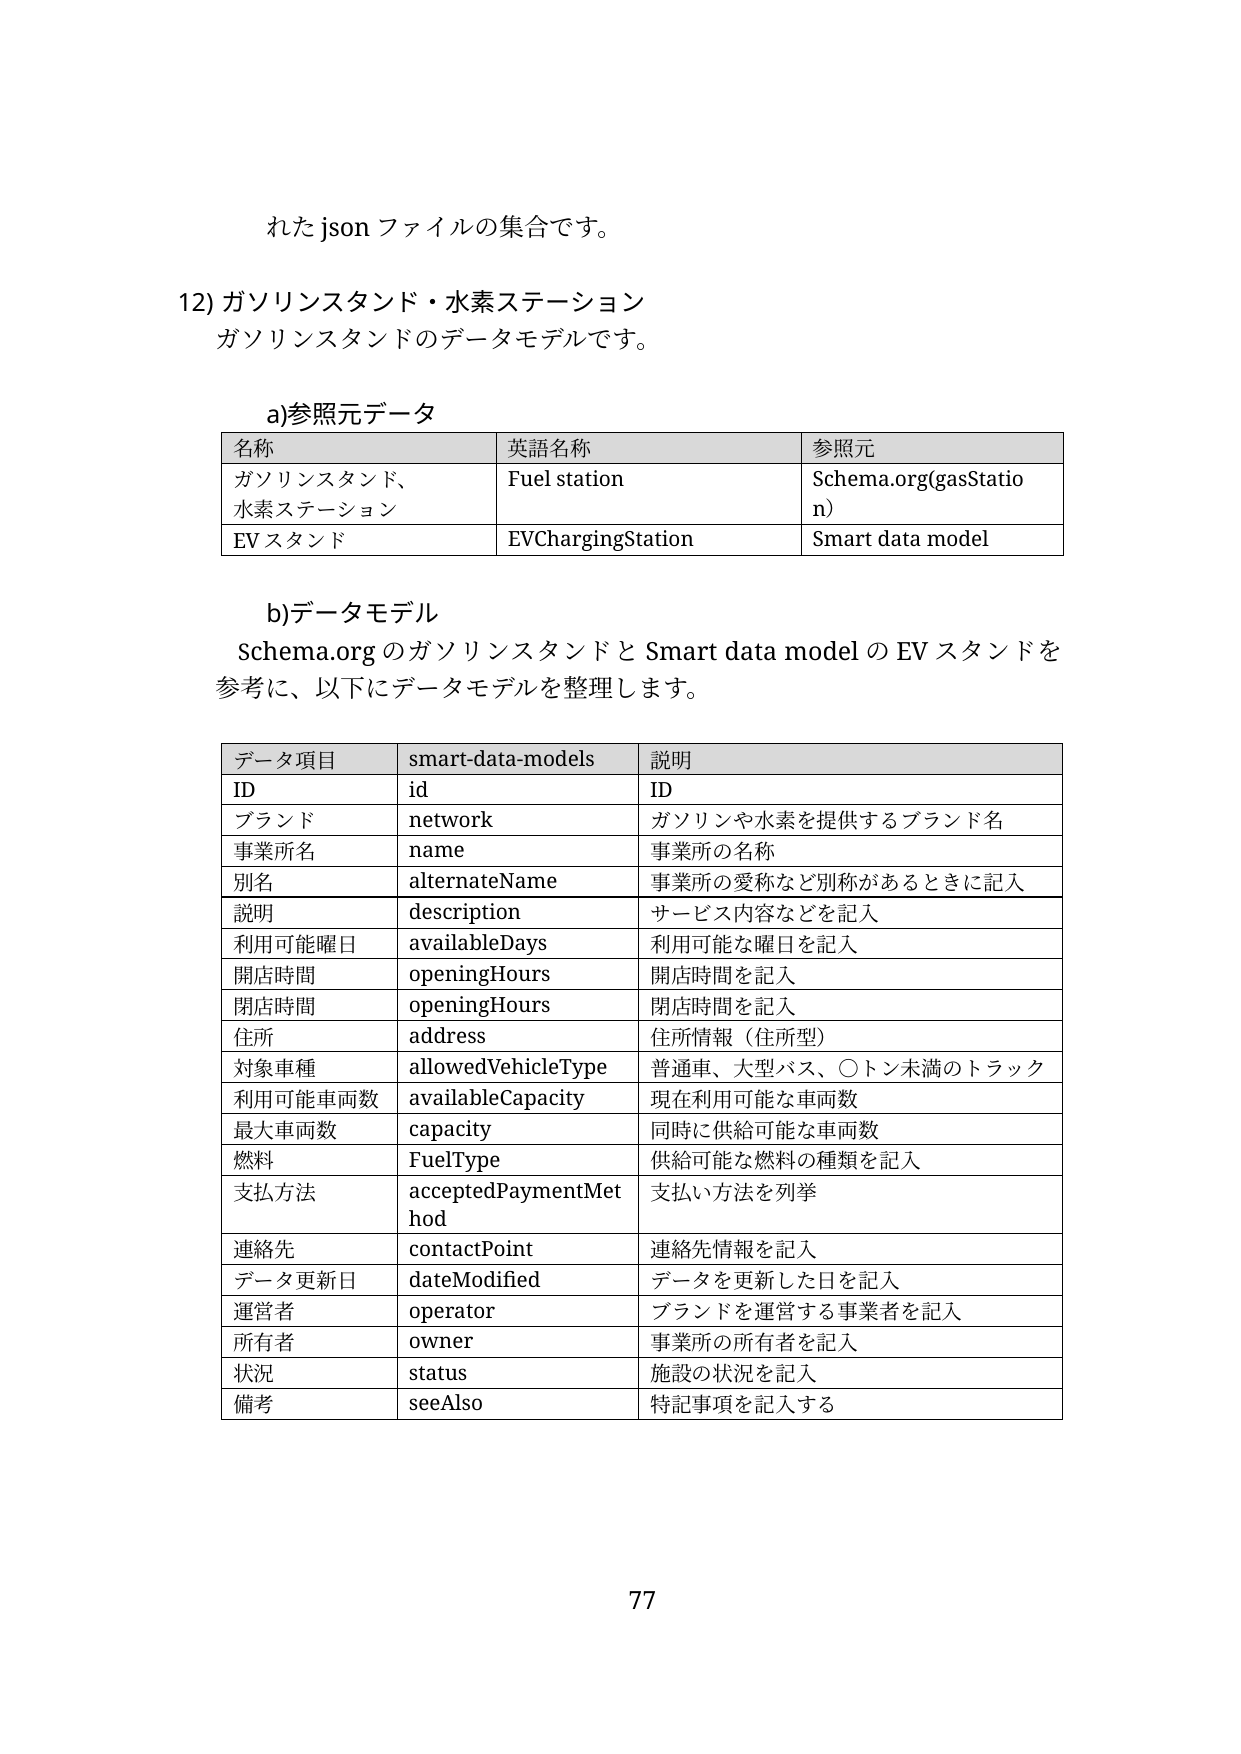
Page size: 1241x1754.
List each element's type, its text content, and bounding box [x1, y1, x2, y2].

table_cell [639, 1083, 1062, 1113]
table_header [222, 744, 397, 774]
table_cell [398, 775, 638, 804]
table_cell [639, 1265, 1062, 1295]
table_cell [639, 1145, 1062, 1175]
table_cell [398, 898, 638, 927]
subtitle 参照元データ [266, 394, 1063, 432]
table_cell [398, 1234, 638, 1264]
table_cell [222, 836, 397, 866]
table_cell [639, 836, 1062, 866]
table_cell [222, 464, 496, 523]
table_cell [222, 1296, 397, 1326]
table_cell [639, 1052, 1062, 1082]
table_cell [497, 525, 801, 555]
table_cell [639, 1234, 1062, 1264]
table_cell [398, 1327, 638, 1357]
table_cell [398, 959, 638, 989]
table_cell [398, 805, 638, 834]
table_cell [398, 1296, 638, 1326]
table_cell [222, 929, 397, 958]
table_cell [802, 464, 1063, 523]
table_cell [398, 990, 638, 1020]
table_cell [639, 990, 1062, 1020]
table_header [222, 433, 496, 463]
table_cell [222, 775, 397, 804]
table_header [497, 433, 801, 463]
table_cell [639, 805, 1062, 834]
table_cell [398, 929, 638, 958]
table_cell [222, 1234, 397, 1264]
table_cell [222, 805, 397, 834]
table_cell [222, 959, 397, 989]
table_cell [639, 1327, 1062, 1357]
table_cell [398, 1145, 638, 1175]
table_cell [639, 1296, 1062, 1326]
text Schema.orgのガソリンスタンドとSmart data modelのEVスタンドを参考に、以下にデータモデルを整理します。 [215, 631, 1063, 706]
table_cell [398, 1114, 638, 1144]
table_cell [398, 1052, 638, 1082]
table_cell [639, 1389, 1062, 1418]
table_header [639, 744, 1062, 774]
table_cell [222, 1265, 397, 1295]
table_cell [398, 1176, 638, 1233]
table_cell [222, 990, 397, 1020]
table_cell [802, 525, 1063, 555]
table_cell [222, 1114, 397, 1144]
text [266, 207, 1063, 244]
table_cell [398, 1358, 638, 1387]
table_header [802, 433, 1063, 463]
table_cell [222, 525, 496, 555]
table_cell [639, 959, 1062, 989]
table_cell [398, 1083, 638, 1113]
text ガソリンスタンドのデータモデルです。 [190, 319, 1063, 357]
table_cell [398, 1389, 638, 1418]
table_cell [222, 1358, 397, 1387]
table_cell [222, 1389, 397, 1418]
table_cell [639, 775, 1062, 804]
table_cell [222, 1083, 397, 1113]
subtitle データモデル [266, 593, 1063, 631]
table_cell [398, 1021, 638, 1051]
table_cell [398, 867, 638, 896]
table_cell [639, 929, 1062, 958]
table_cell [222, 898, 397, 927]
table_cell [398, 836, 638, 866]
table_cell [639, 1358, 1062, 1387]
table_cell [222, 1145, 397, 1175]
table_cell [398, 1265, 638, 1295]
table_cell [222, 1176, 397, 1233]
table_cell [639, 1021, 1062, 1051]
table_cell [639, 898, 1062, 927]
subtitle ガソリンスタンド・水素ステーション [177, 282, 1063, 319]
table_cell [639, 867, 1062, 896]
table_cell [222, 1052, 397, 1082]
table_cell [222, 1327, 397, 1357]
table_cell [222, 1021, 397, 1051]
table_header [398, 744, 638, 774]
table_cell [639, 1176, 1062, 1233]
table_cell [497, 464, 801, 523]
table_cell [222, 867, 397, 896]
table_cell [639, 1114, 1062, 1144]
